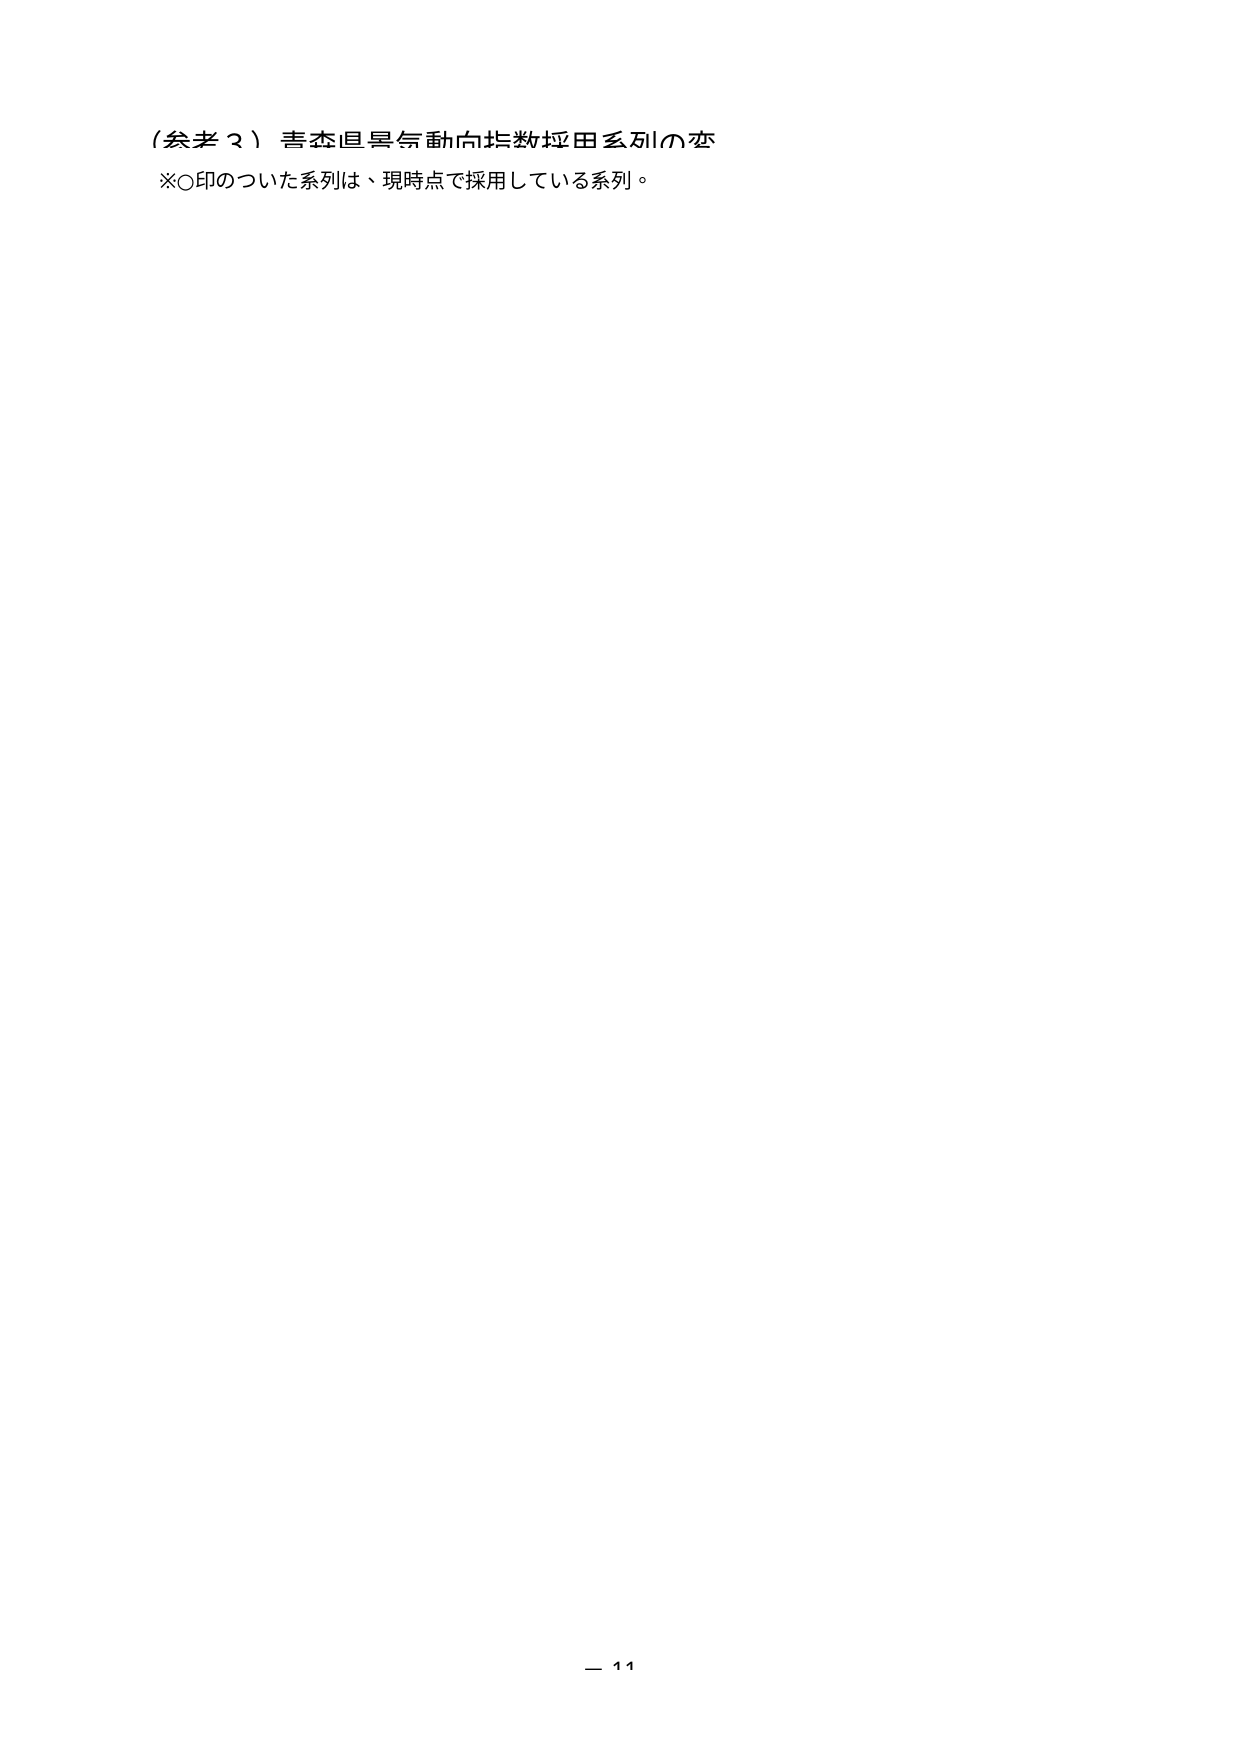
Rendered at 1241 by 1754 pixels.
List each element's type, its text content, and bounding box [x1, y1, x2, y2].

text ※○印のついた系列は、現時点で採用している系列。 [159, 167, 1142, 195]
